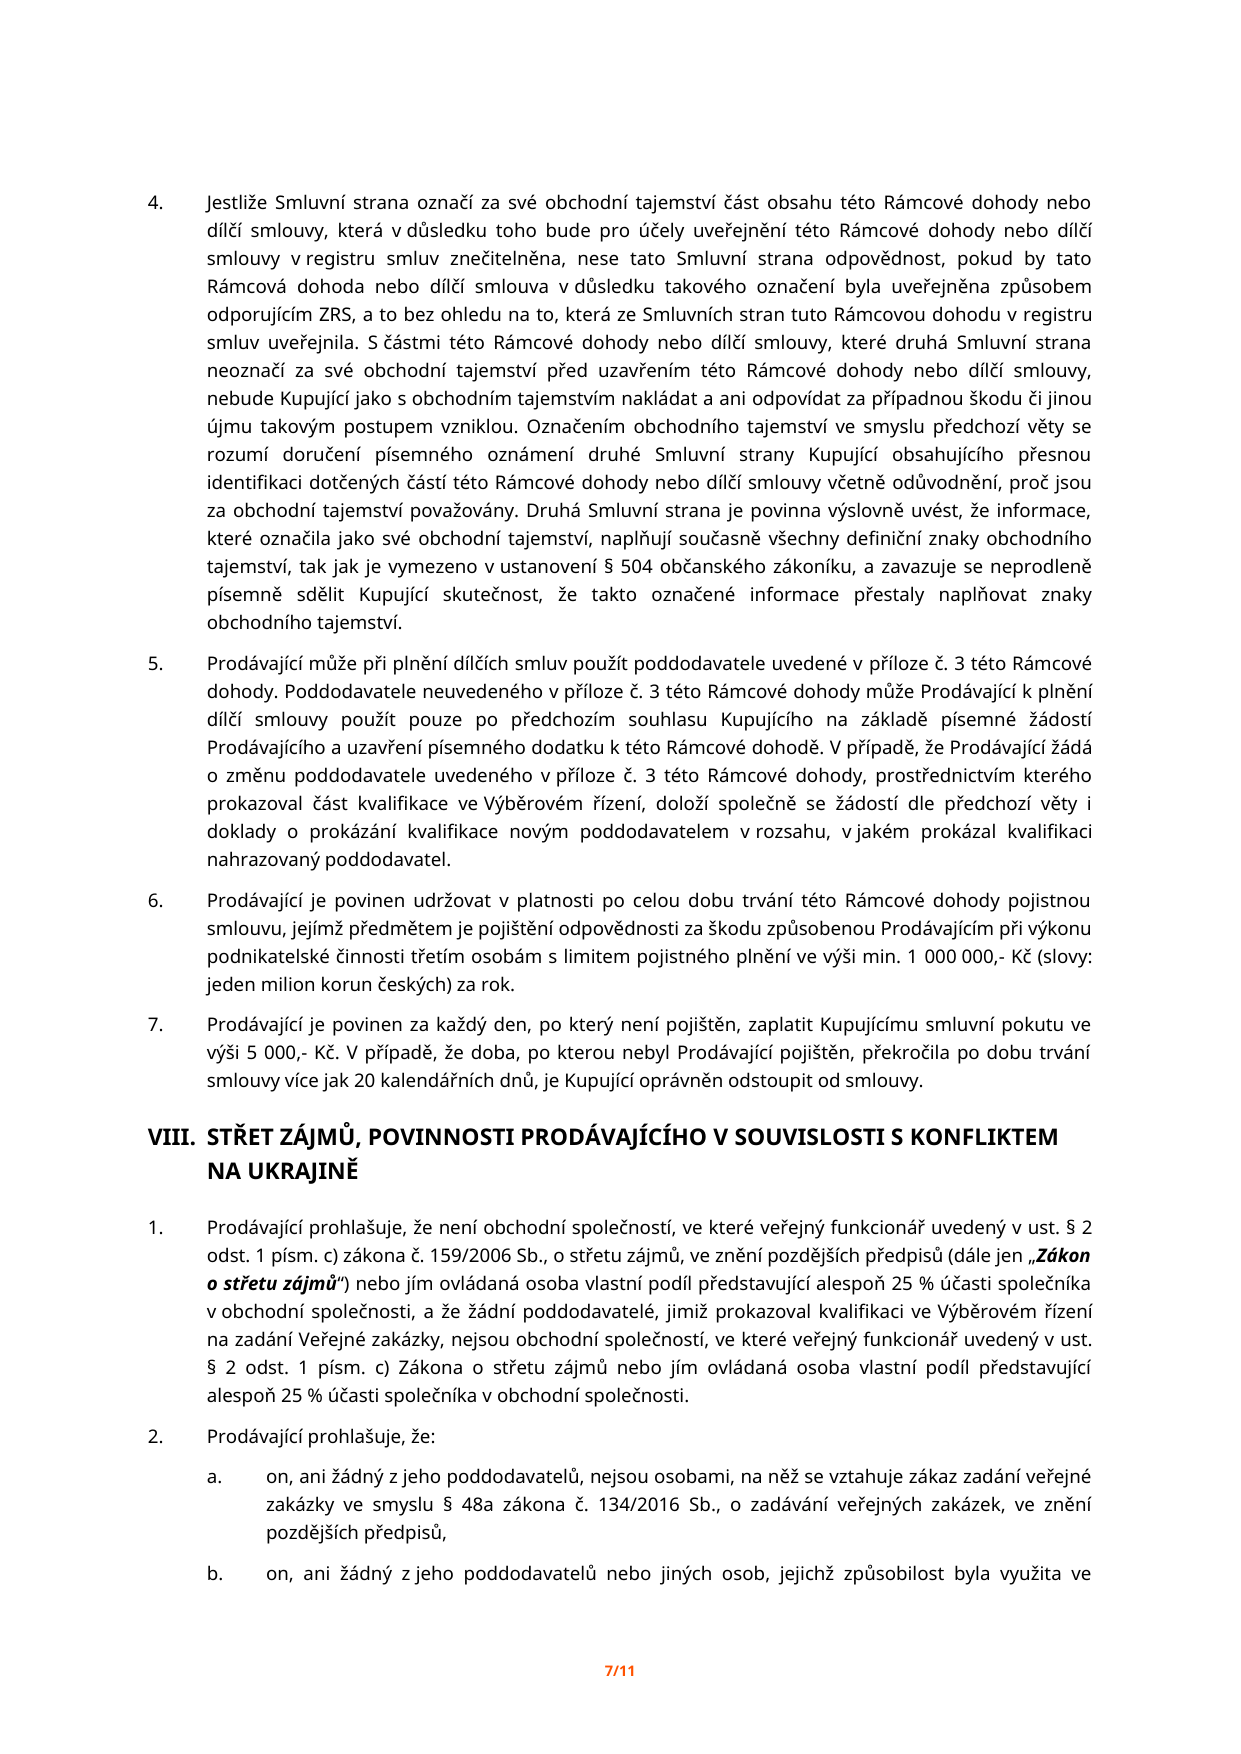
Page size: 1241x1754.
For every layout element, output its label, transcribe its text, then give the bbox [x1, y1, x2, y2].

list Prodávající prohlašuje, že není obchodní společností, ve které veřejný funkcionář uvedený v ust. § 2 odst. 1 písm. c) zákona č. 159/2006 Sb., o střetu zájmů, ve znění pozdějších předpisů (dále jen „Zákon o střetu zájmů“) nebo jím ovládaná osoba vlastní podíl představující alespoň 25 % účasti společníka v obchodní společnosti, a že žádní poddodavatelé, jimiž prokazoval kvalifikaci ve Výběrovém řízení na zadání Veřejné zakázky, nejsou obchodní společností, ve které veřejný funkcionář uvedený v ust. § 2 odst. 1 písm. c) Zákona o střetu zájmů nebo jím ovládaná osoba vlastní podíl představující alespoň 25 % účasti společníka v obchodní společnosti. [148, 1214, 1093, 1408]
list Prodávající prohlašuje, že: [148, 1423, 1093, 1448]
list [207, 1560, 1093, 1586]
list on, ani žádný z jeho poddodavatelů, nejsou osobami, na něž se vztahuje zákaz zadání veřejné zakázky ve smyslu § 48a zákona č. 134/2016 Sb., o zadávání veřejných zakázek, ve znění pozdějších předpisů, [207, 1463, 1093, 1545]
text Prodávající je povinen udržovat v platnosti po celou dobu trvání této Rámcové dohody pojistnou smlouvu, jejímž předmětem je pojištění odpovědnosti za škodu způsobenou Prodávajícím při výkonu podnikatelské činnosti třetím osobám s limitem pojistného plnění ve výši min. 1 000 000,- Kč (slovy: jeden milion korun českých) za rok. [148, 887, 1093, 996]
text Prodávající je povinen za každý den, po který není pojištěn, zaplatit Kupujícímu smluvní pokutu ve výši 5 000,- Kč. V případě, že doba, po kterou nebyl Prodávající pojištěn, překročila po dobu trvání smlouvy více jak 20 kalendářních dnů, je Kupující oprávněn odstoupit od smlouvy. [148, 1011, 1093, 1093]
text Jestliže Smluvní strana označí za své obchodní tajemství část obsahu této Rámcové dohody nebo dílčí smlouvy, která v důsledku toho bude pro účely uveřejnění této Rámcové dohody nebo dílčí smlouvy v registru smluv znečitelněna, nese tato Smluvní strana odpovědnost, pokud by tato Rámcová dohoda nebo dílčí smlouva v důsledku takového označení byla uveřejněna způsobem odporujícím ZRS, a to bez ohledu na to, která ze Smluvních stran tuto Rámcovou dohodu v registru smluv uveřejnila. S částmi této Rámcové dohody nebo dílčí smlouvy, které druhá Smluvní strana neoznačí za své obchodní tajemství před uzavřením této Rámcové dohody nebo dílčí smlouvy, nebude Kupující jako s obchodním tajemstvím nakládat a ani odpovídat za případnou škodu či jinou újmu takovým postupem vzniklou. Označením obchodního tajemství ve smyslu předchozí věty se rozumí doručení písemného oznámení druhé Smluvní strany Kupující obsahujícího přesnou identifikaci dotčených částí této Rámcové dohody nebo dílčí smlouvy včetně odůvodnění, proč jsou za obchodní tajemství považovány. Druhá Smluvní strana je povinna výslovně uvést, že informace, které označila jako své obchodní tajemství, naplňují současně všechny definiční znaky obchodního tajemství, tak jak je vymezeno v ustanovení § 504 občanského zákoníku, a zavazuje se neprodleně písemně sdělit Kupující skutečnost, že takto označené informace přestaly naplňovat znaky obchodního tajemství. [148, 189, 1093, 635]
text Prodávající může při plnění dílčích smluv použít poddodavatele uvedené v příloze č. 3 této Rámcové dohody. Poddodavatele neuvedeného v příloze č. 3 této Rámcové dohody může Prodávající k plnění dílčí smlouvy použít pouze po předchozím souhlasu Kupujícího na základě písemné žádostí Prodávajícího a uzavření písemného dodatku k této Rámcové dohodě. V případě, že Prodávající žádá o změnu poddodavatele uvedeného v příloze č. 3 této Rámcové dohody, prostřednictvím kterého prokazoval část kvalifikace ve Výběrovém řízení, doloží společně se žádostí dle předchozí věty i doklady o prokázání kvalifikace novým poddodavatelem v rozsahu, v jakém prokázal kvalifikaci nahrazovaný poddodavatel. [148, 650, 1093, 872]
text STŘET ZÁJMŮ, POVINNOSTI PRODÁVAJÍCÍHO V SOUVISLOSTI S KONFLIKTEM NA UKRAJINĚ [148, 1121, 1093, 1186]
